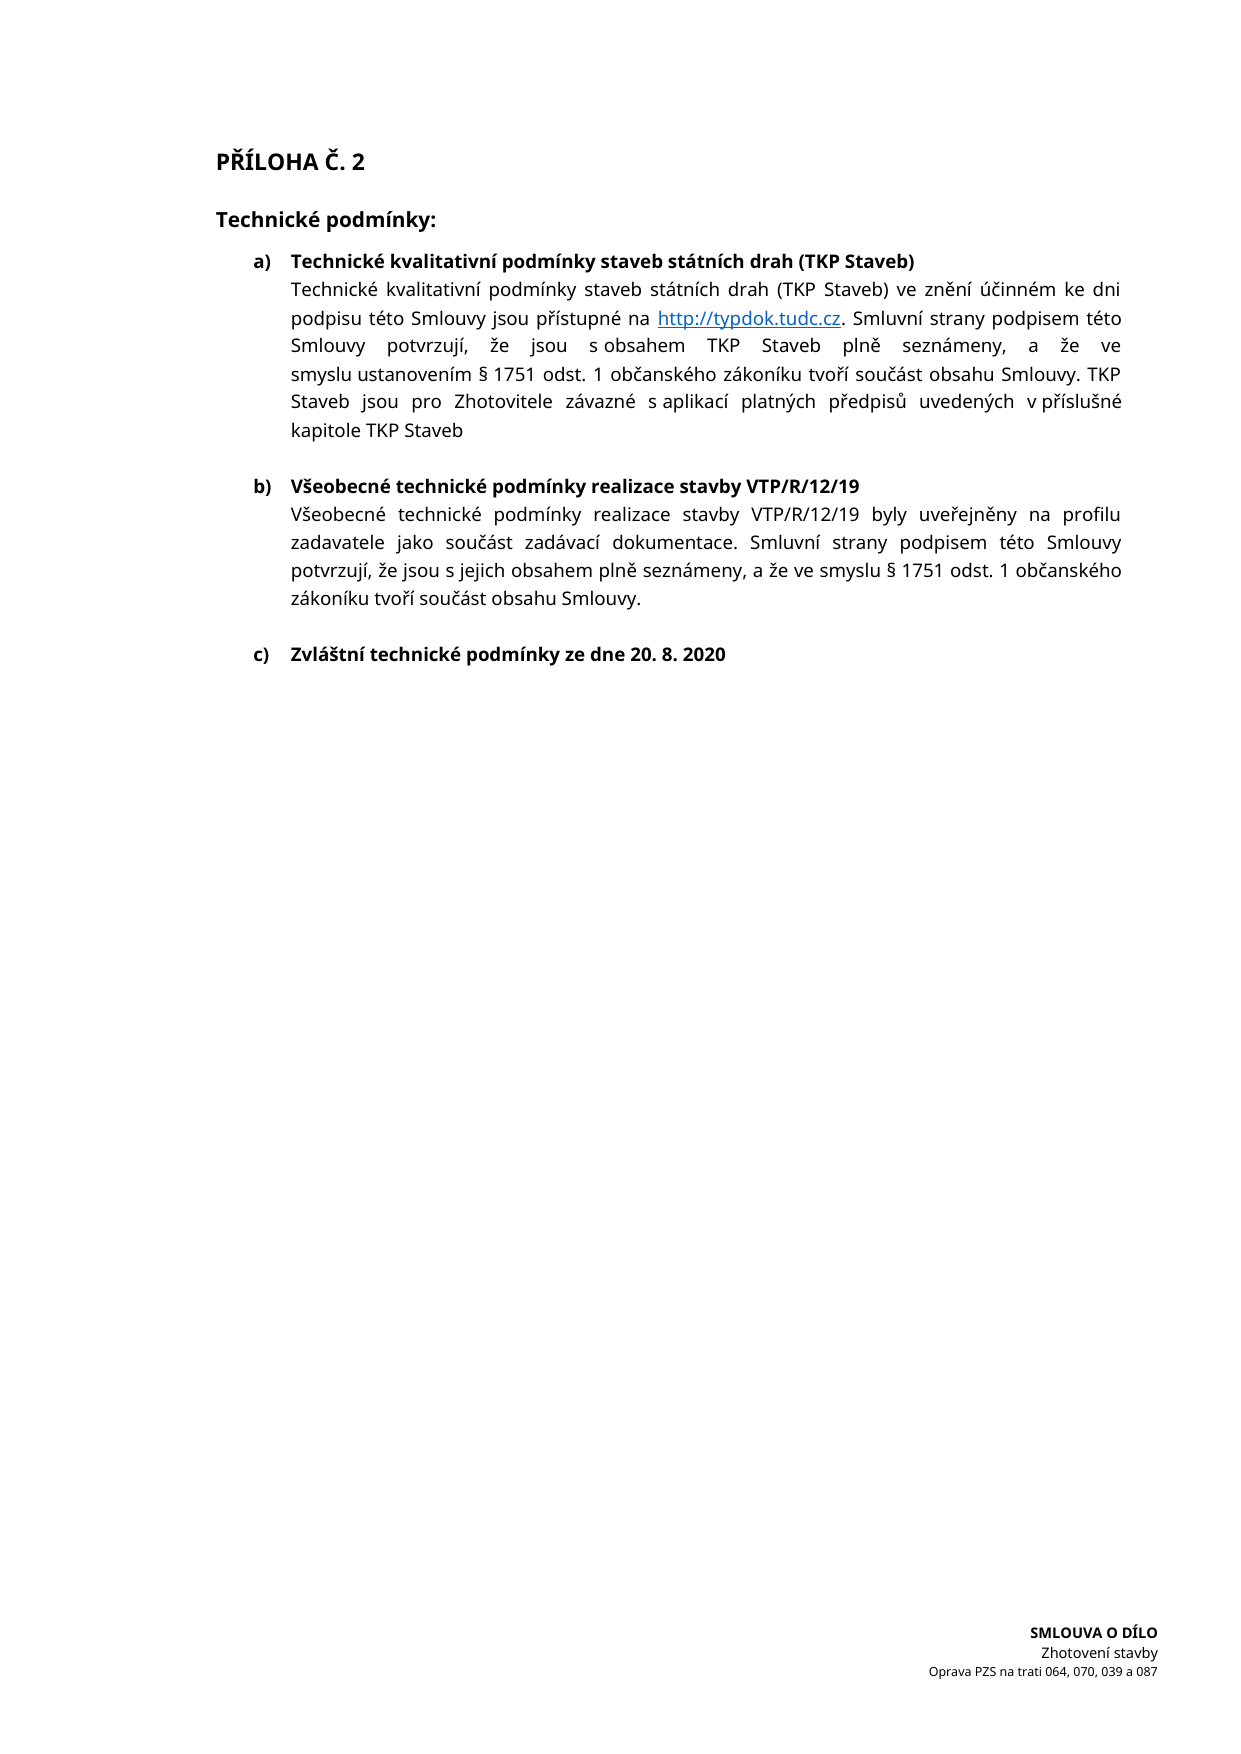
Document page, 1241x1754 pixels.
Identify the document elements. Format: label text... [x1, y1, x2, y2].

list Všeobecné technické podmínky realizace stavby VTP/R/12/19 [253, 473, 1122, 498]
list Technické kvalitativní podmínky staveb státních drah (TKP Staveb) [253, 249, 1122, 274]
list Zvláštní technické podmínky ze dne 20. 8. 2020 [253, 641, 1122, 667]
list Technické kvalitativní podmínky staveb státních drah (TKP Staveb) ve znění účinném ke dni podpisu této Smlouvy jsou přístupné na http://typdok.tudc.cz. Smluvní strany podpisem této Smlouvy potvrzují, že jsou s obsahem TKP Staveb plně seznámeny, a že ve smyslu ustanovením § 1751 odst. 1 občanského zákoníku tvoří součást obsahu Smlouvy. TKP Staveb jsou pro Zhotovitele závazné s aplikací platných předpisů uvedených v příslušné kapitole TKP Staveb [291, 277, 1122, 442]
text Technické podmínky: [216, 205, 1122, 233]
list Všeobecné technické podmínky realizace stavby VTP/R/12/19 byly uveřejněny na profilu zadavatele jako součást zadávací dokumentace. Smluvní strany podpisem této Smlouvy potvrzují, že jsou s jejich obsahem plně seznámeny, a že ve smyslu § 1751 odst. 1 občanského zákoníku tvoří součást obsahu Smlouvy. [291, 501, 1122, 611]
text Příloha č. 2 [216, 146, 1122, 177]
